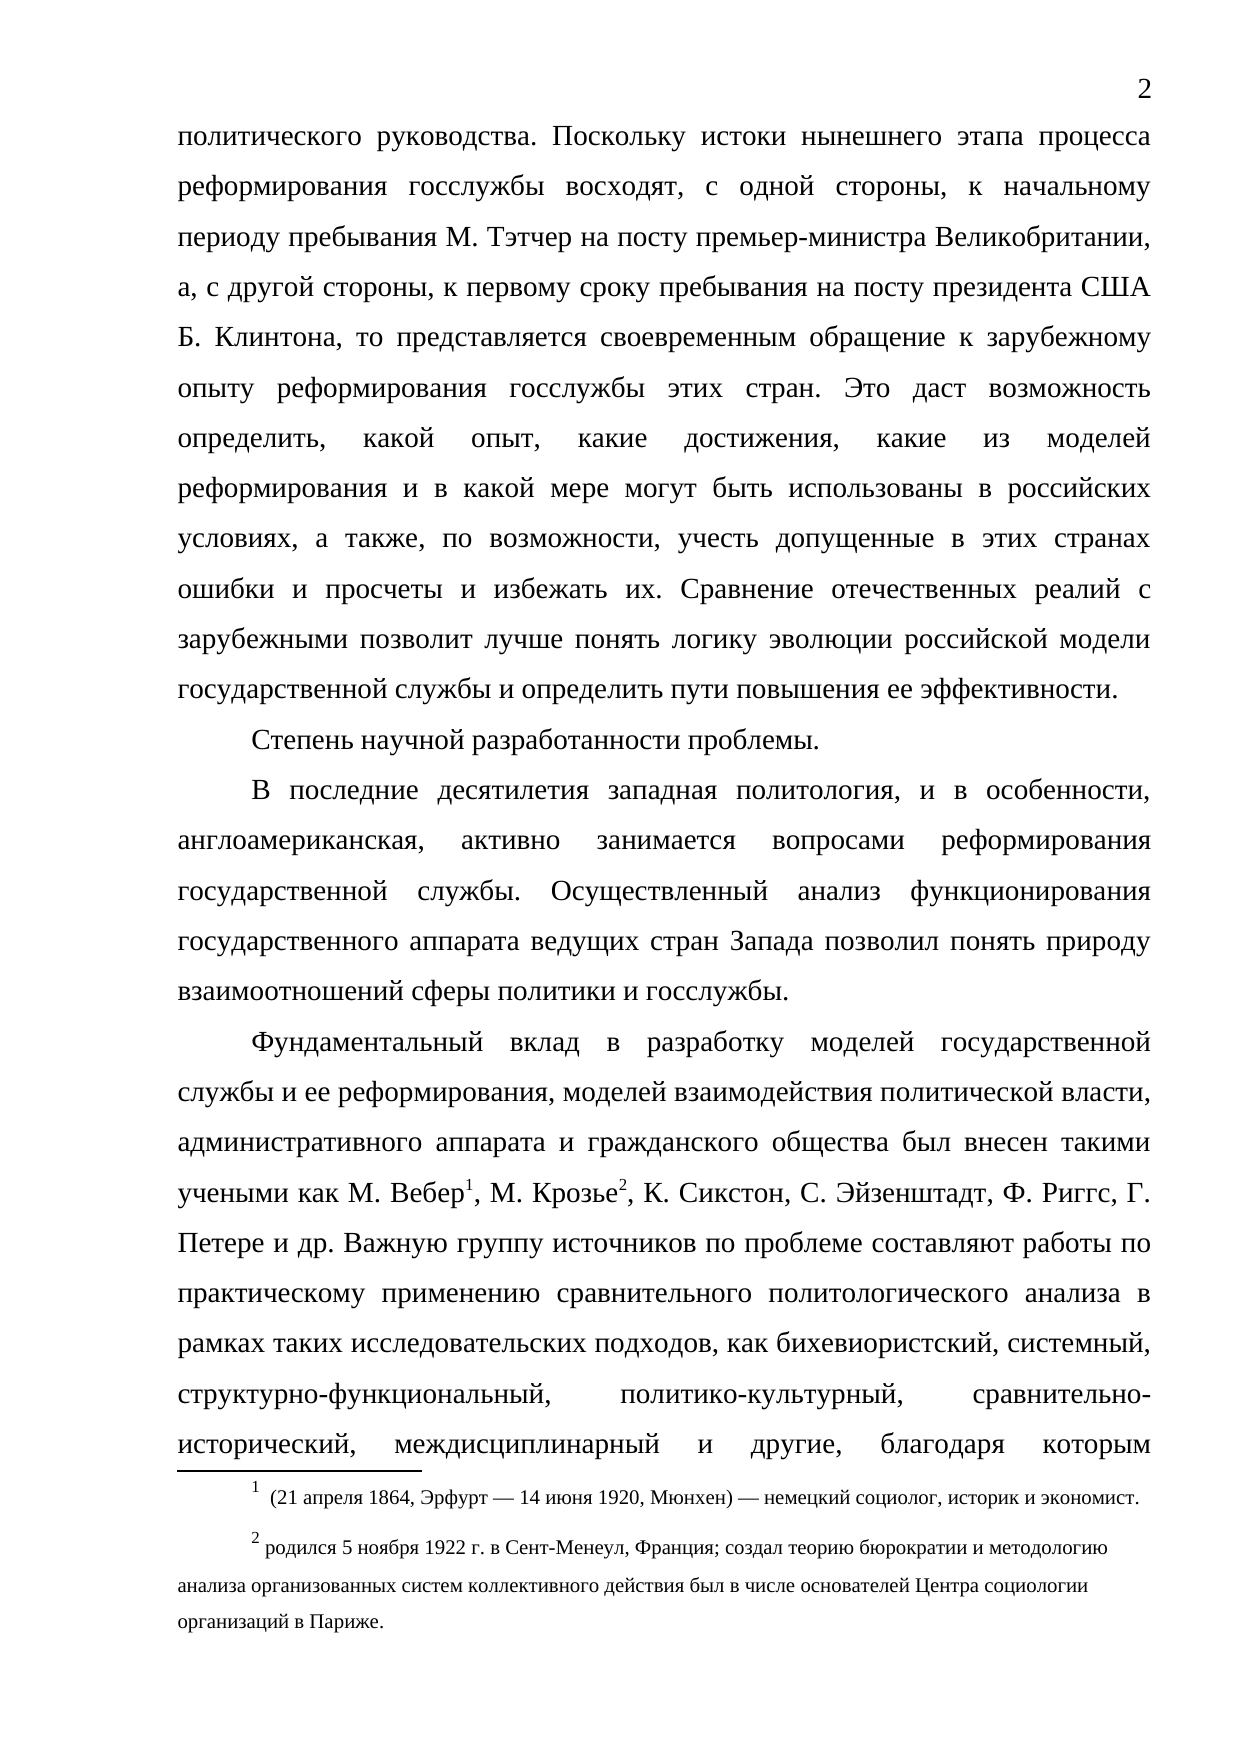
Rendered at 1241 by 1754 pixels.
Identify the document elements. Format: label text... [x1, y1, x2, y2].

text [177, 118, 1152, 705]
text В последние десятилетия западная политология, и в особенности, англоамериканская, активно занимается вопросами реформирования государственной службы. Осуществленный анализ функционирования государственного аппарата ведущих стран Запада позволил понять природу взаимоотношений сферы политики и госслужбы. [177, 772, 1152, 1007]
text Степень научной разработанности проблемы. [177, 722, 1152, 755]
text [177, 1024, 1152, 1460]
